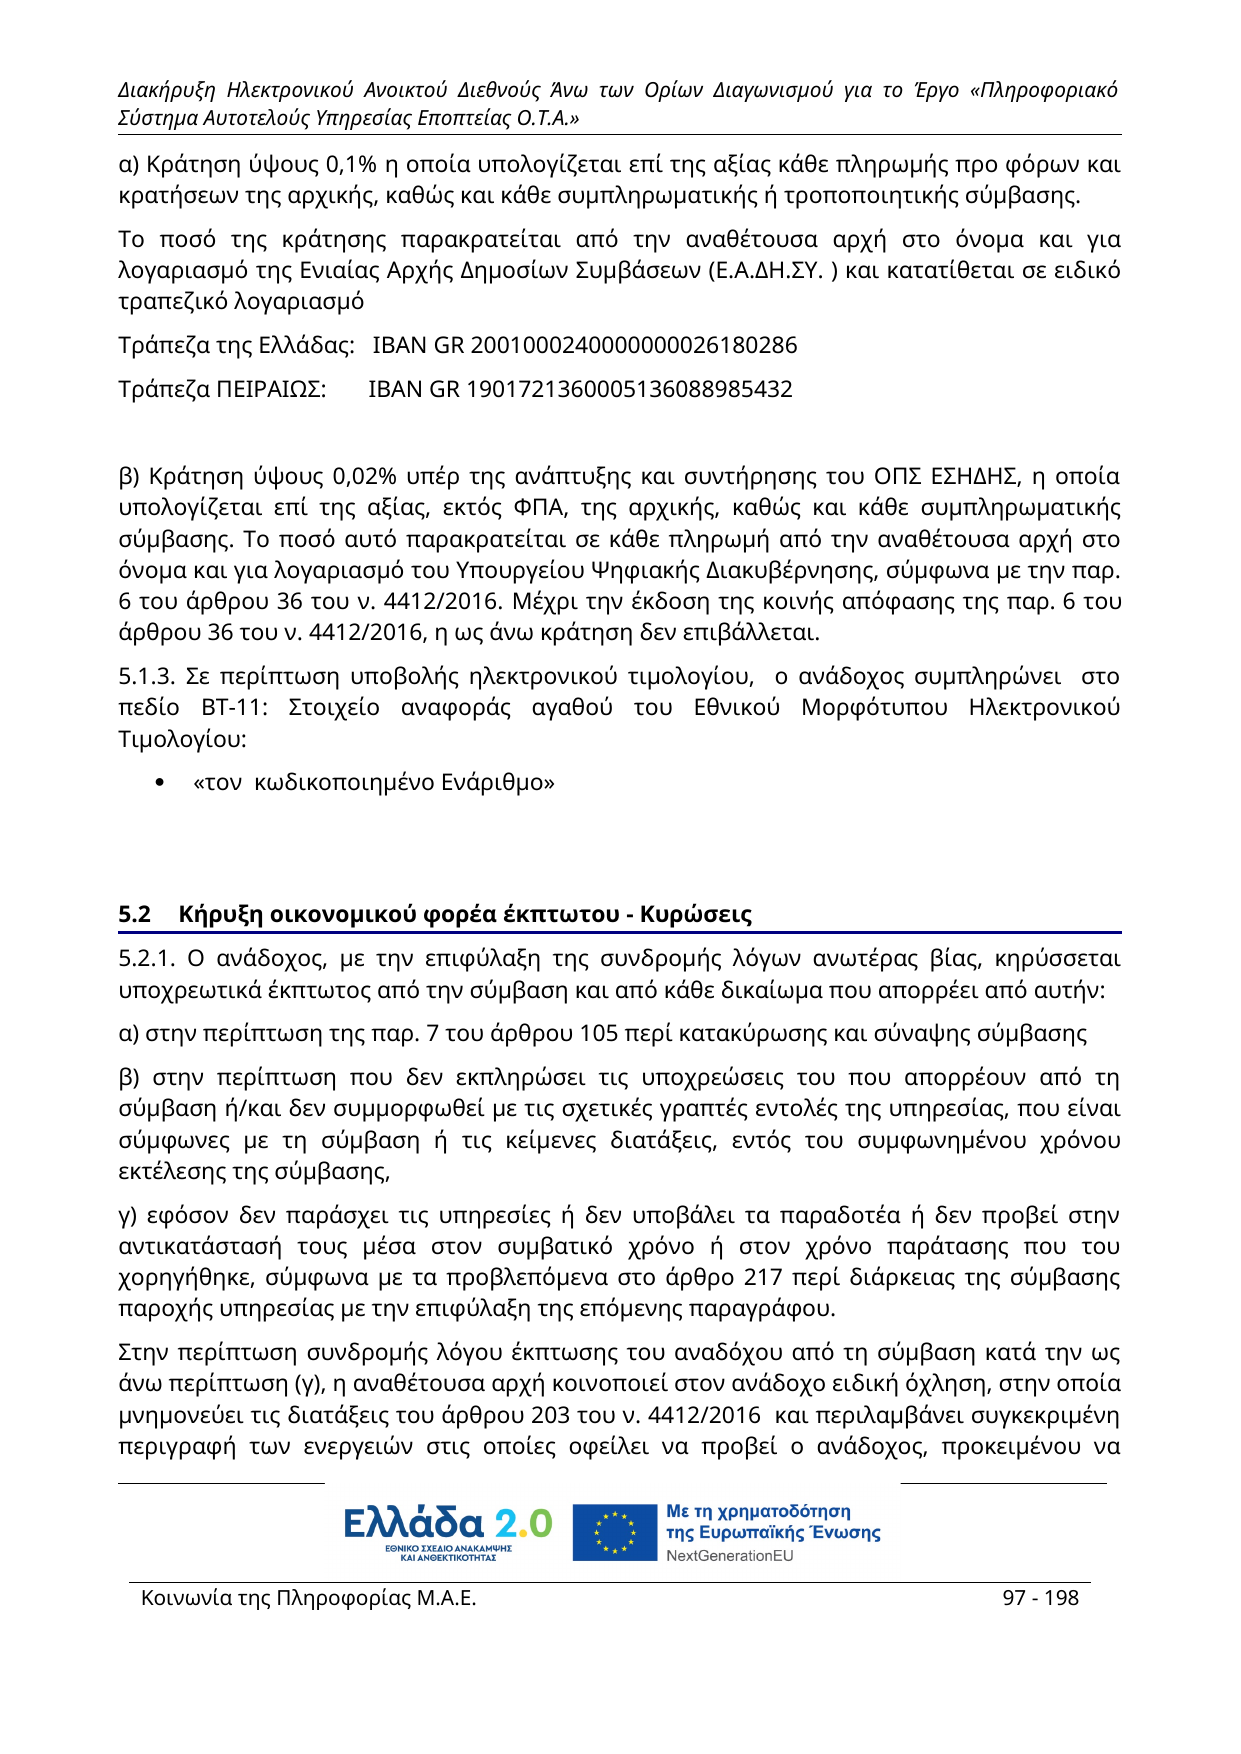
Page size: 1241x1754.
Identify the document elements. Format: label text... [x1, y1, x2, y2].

text 5.2.1. Ο ανάδοχος, με την επιφύλαξη της συνδρομής λόγων ανωτέρας βίας, κηρύσσεται υποχρεωτικά έκπτωτος από την σύμβαση και από κάθε δικαίωμα που απορρέει από αυτήν: [118, 942, 1122, 1005]
list «τον κωδικοποιημένο Ενάριθμο» [156, 766, 1118, 797]
text γ) εφόσον δεν παράσχει τις υπηρεσίες ή δεν υποβάλει τα παραδοτέα ή δεν προβεί στην αντικατάστασή τους μέσα στον συμβατικό χρόνο ή στον χρόνο παράτασης που του χορηγήθηκε, σύμφωνα με τα προβλεπόμενα στο άρθρο 217 περί διάρκειας της σύμβασης παροχής υπηρεσίας με την επιφύλαξη της επόμενης παραγράφου. [118, 1198, 1122, 1323]
text Το ποσό της κράτησης παρακρατείται από την αναθέτουσα αρχή στο όνομα και για λογαριασμό της Ενιαίας Αρχής Δημοσίων Συμβάσεων (Ε.Α.ΔΗ.ΣΥ. ) και κατατίθεται σε ειδικό τραπεζικό λογαριασμό [118, 222, 1122, 316]
text Τράπεζα της Ελλάδας: ΙΒΑΝ GR 2001000240000000026180286 [118, 329, 1122, 360]
subtitle Κήρυξη οικονομικού φορέα έκπτωτου - Κυρώσεις [118, 897, 1122, 931]
text Τράπεζα ΠΕΙΡΑΙΩΣ: ΙΒΑΝ GR 1901721360005136088985432 [118, 372, 1122, 404]
text β) στην περίπτωση που δεν εκπληρώσει τις υποχρεώσεις του που απορρέουν από τη σύμβαση ή/και δεν συμμορφωθεί με τις σχετικές γραπτές εντολές της υπηρεσίας, που είναι σύμφωνες με τη σύμβαση ή τις κείμενες διατάξεις, εντός του συμφωνημένου χρόνου εκτέλεσης της σύμβασης, [118, 1061, 1122, 1186]
text 5.1.3. Σε περίπτωση υποβολής ηλεκτρονικού τιμολογίου, ο ανάδοχος συμπληρώνει στο πεδίο BT-11: Στοιχείο αναφοράς αγαθού του Εθνικού Μορφότυπου Ηλεκτρονικού Τιμολογίου: [118, 660, 1122, 754]
picture [324, 1483, 901, 1582]
text β) Κράτηση ύψους 0,02% υπέρ της ανάπτυξης και συντήρησης του ΟΠΣ ΕΣΗΔΗΣ, η οποία υπολογίζεται επί της αξίας, εκτός ΦΠΑ, της αρχικής, καθώς και κάθε συμπληρωματικής σύμβασης. Το ποσό αυτό παρακρατείται σε κάθε πληρωμή από την αναθέτουσα αρχή στο όνομα και για λογαριασμό του Υπουργείου Ψηφιακής Διακυβέρνησης, σύμφωνα με την παρ. 6 του άρθρου 36 του ν. 4412/2016. Μέχρι την έκδοση της κοινής απόφασης της παρ. 6 του άρθρου 36 του ν. 4412/2016, η ως άνω κράτηση δεν επιβάλλεται. [118, 460, 1122, 647]
text α) στην περίπτωση της παρ. 7 του άρθρου 105 περί κατακύρωσης και σύναψης σύμβασης [118, 1017, 1122, 1048]
text α) Κράτηση ύψους 0,1% η οποία υπολογίζεται επί της αξίας κάθε πληρωμής προ φόρων και κρατήσεων της αρχικής, καθώς και κάθε συμπληρωματικής ή τροποποιητικής σύμβασης. [118, 147, 1122, 210]
